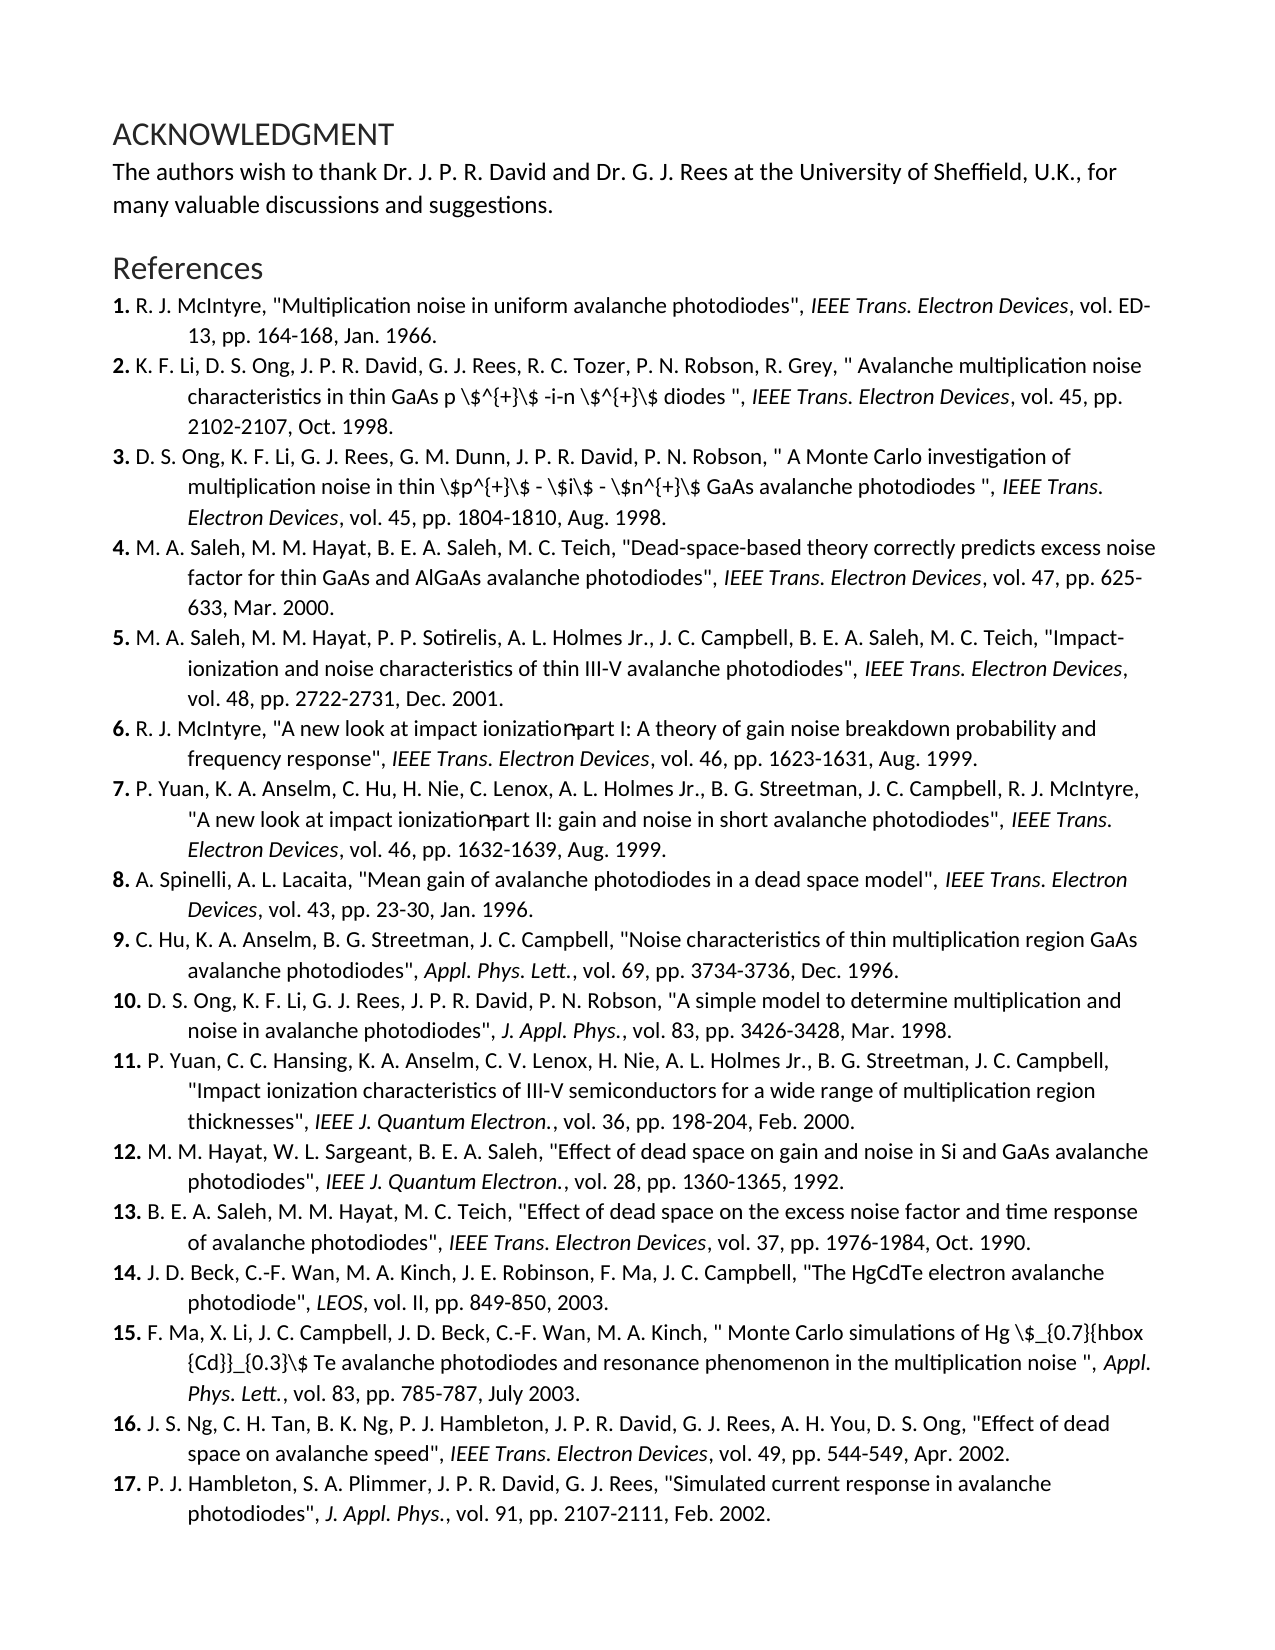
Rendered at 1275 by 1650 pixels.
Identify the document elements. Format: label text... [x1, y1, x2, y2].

text 12. M. M. Hayat, W. L. Sargeant, B. E. A. Saleh, "Effect of dead space on gain and noise in Si and GaAs avalanche photodiodes", IEEE J. Quantum Electron., vol. 28, pp. 1360-1365, 1992. [112, 1137, 1162, 1195]
text 10. D. S. Ong, K. F. Li, G. J. Rees, J. P. R. David, P. N. Robson, "A simple model to determine multiplication and noise in avalanche photodiodes", J. Appl. Phys., vol. 83, pp. 3426-3428, Mar. 1998. [112, 986, 1162, 1044]
text 3. D. S. Ong, K. F. Li, G. J. Rees, G. M. Dunn, J. P. R. David, P. N. Robson, " A Monte Carlo investigation of multiplication noise in thin \$p^{+}\$ - \$i\$ - \$n^{+}\$ GaAs avalanche photodiodes ", IEEE Trans. Electron Devices, vol. 45, pp. 1804-1810, Aug. 1998. [112, 442, 1162, 531]
text 8. A. Spinelli, A. L. Lacaita, "Mean gain of avalanche photodiodes in a dead space model", IEEE Trans. Electron Devices, vol. 43, pp. 23-30, Jan. 1996. [112, 865, 1162, 923]
text 13. B. E. A. Saleh, M. M. Hayat, M. C. Teich, "Effect of dead space on the excess noise factor and time response of avalanche photodiodes", IEEE Trans. Electron Devices, vol. 37, pp. 1976-1984, Oct. 1990. [112, 1197, 1162, 1256]
text 9. C. Hu, K. A. Anselm, B. G. Streetman, J. C. Campbell, "Noise characteristics of thin multiplication region GaAs avalanche photodiodes", Appl. Phys. Lett., vol. 69, pp. 3734-3736, Dec. 1996. [112, 926, 1162, 984]
text 7. P. Yuan, K. A. Anselm, C. Hu, H. Nie, C. Lenox, A. L. Holmes Jr., B. G. Streetman, J. C. Campbell, R. J. McIntyre, "A new look at impact ionization̵part II: gain and noise in short avalanche photodiodes", IEEE Trans. Electron Devices, vol. 46, pp. 1632-1639, Aug. 1999. [112, 774, 1162, 863]
text 16. J. S. Ng, C. H. Tan, B. K. Ng, P. J. Hambleton, J. P. R. David, G. J. Rees, A. H. You, D. S. Ong, "Effect of dead space on avalanche speed", IEEE Trans. Electron Devices, vol. 49, pp. 544-549, Apr. 2002. [112, 1409, 1162, 1467]
text 4. M. A. Saleh, M. M. Hayat, B. E. A. Saleh, M. C. Teich, "Dead-space-based theory correctly predicts excess noise factor for thin GaAs and AlGaAs avalanche photodiodes", IEEE Trans. Electron Devices, vol. 47, pp. 625-633, Mar. 2000. [112, 533, 1162, 621]
text 14. J. D. Beck, C.-F. Wan, M. A. Kinch, J. E. Robinson, F. Ma, J. C. Campbell, "The HgCdTe electron avalanche photodiode", LEOS, vol. II, pp. 849-850, 2003. [112, 1258, 1162, 1316]
text 2. K. F. Li, D. S. Ong, J. P. R. David, G. J. Rees, R. C. Tozer, P. N. Robson, R. Grey, " Avalanche multiplication noise characteristics in thin GaAs p \$^{+}\$ -i-n \$^{+}\$ diodes ", IEEE Trans. Electron Devices, vol. 45, pp. 2102-2107, Oct. 1998. [112, 352, 1162, 440]
text 5. M. A. Saleh, M. M. Hayat, P. P. Sotirelis, A. L. Holmes Jr., J. C. Campbell, B. E. A. Saleh, M. C. Teich, "Impact-ionization and noise characteristics of thin III-V avalanche photodiodes", IEEE Trans. Electron Devices, vol. 48, pp. 2722-2731, Dec. 2001. [112, 623, 1162, 712]
text 11. P. Yuan, C. C. Hansing, K. A. Anselm, C. V. Lenox, H. Nie, A. L. Holmes Jr., B. G. Streetman, J. C. Campbell, "Impact ionization characteristics of III-V semiconductors for a wide range of multiplication region thicknesses", IEEE J. Quantum Electron., vol. 36, pp. 198-204, Feb. 2000. [112, 1046, 1162, 1135]
text 6. R. J. McIntyre, "A new look at impact ionization̵part I: A theory of gain noise breakdown probability and frequency response", IEEE Trans. Electron Devices, vol. 46, pp. 1623-1631, Aug. 1999. [112, 714, 1162, 772]
subtitle References [112, 247, 1162, 288]
text 1. R. J. McIntyre, "Multiplication noise in uniform avalanche photodiodes", IEEE Trans. Electron Devices, vol. ED-13, pp. 164-168, Jan. 1966. [112, 291, 1162, 349]
subtitle ACKNOWLEDGMENT [112, 112, 1162, 153]
text 15. F. Ma, X. Li, J. C. Campbell, J. D. Beck, C.-F. Wan, M. A. Kinch, " Monte Carlo simulations of Hg \$_{0.7}{hbox {Cd}}_{0.3}\$ Te avalanche photodiodes and resonance phenomenon in the multiplication noise ", Appl. Phys. Lett., vol. 83, pp. 785-787, July 2003. [112, 1318, 1162, 1407]
text 17. P. J. Hambleton, S. A. Plimmer, J. P. R. David, G. J. Rees, "Simulated current response in avalanche photodiodes", J. Appl. Phys., vol. 91, pp. 2107-2111, Feb. 2002. [112, 1469, 1162, 1528]
text The authors wish to thank Dr. J. P. R. David and Dr. G. J. Rees at the University of Sheffield, U.K., for many valuable discussions and suggestions. [112, 156, 1162, 220]
